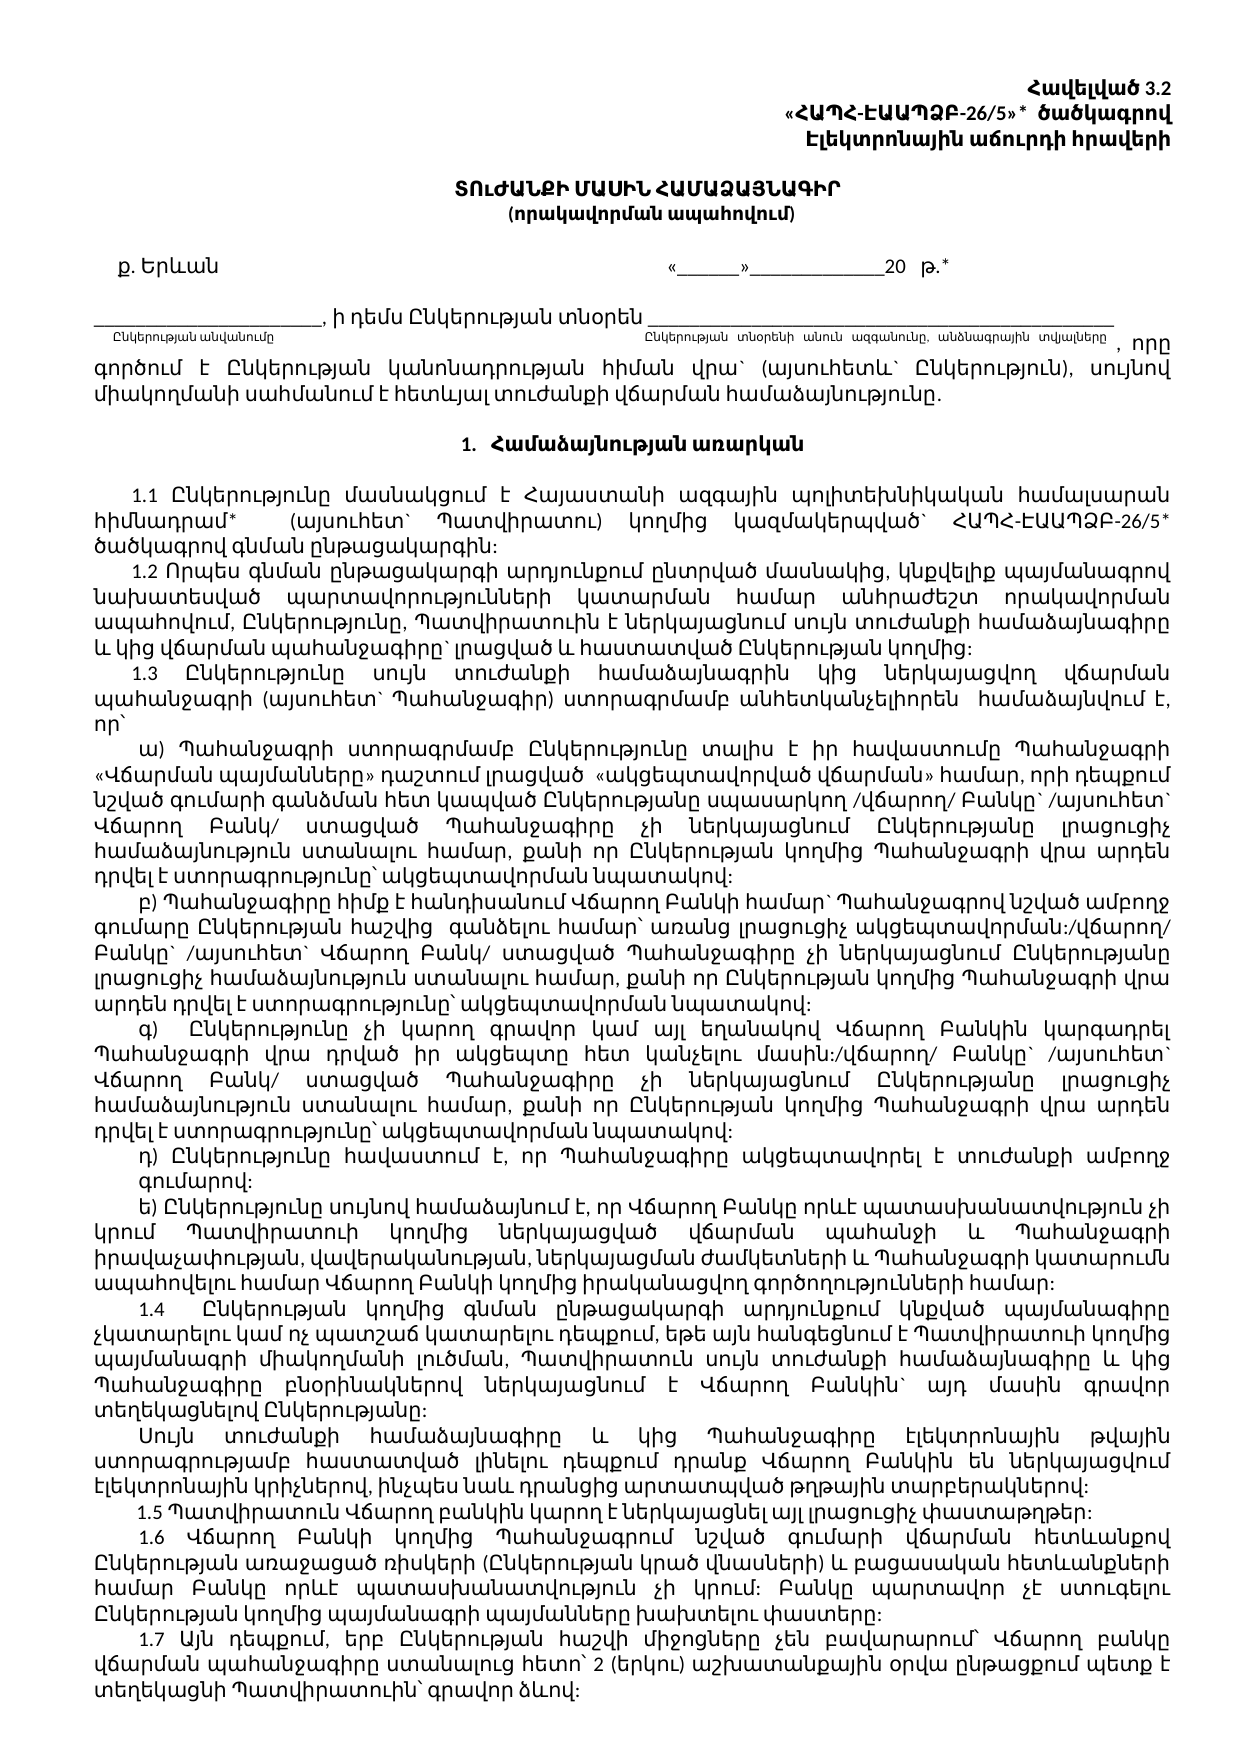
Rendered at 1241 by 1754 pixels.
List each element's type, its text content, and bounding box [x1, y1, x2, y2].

text 1.3 Ընկերությունը սույն տուժանքի համաձայնագրին կից ներկայացվող վճարման պահանջագրի (այսուհետ` Պահանջագիր) ստորագրմամբ անհետկանչելիորեն համաձայնվում է, որ՝ [94, 660, 1171, 737]
text (որակավորման ապահովում) [94, 202, 1171, 225]
text 1.4 Ընկերության կողմից գնման ընթացակարգի արդյունքում կնքված պայմանագիրը չկատարելու կամ ոչ պատշաճ կատարելու դեպքում, եթե այն հանգեցնում է Պատվիրատուի կողմից պայմանագրի միակողմանի լուծման, Պատվիրատուն սույն տուժանքի համաձայնագիրը և կից Պահանջագիրը բնօրինակներով ներկայացնում է Վճարող Բանկին` այդ մասին գրավոր տեղեկացնելով Ընկերությանը: [94, 1296, 1171, 1423]
text 1.1 Ընկերությունը մասնակցում է Հայաստանի ազգային պոլիտեխնիկական համալսարան հիմնադրամ* (այսուհետ` Պատվիրատու) կողմից կազմակերպված` ՀԱՊՀ-ԷԱԱՊՁԲ-26/5* ծածկագրով գնման ընթացակարգին: [94, 482, 1171, 559]
text ք. Երևան «______»_____________20 թ.* [94, 254, 1171, 279]
text 1.7 Այն դեպքում, երբ Ընկերության հաշվի միջոցները չեն բավարարում՝ Վճարող բանկը վճարման պահանջագիրը ստանալուց հետո՝ 2 (երկու) աշխատանքային օրվա ընթացքում պետք է տեղեկացնի Պատվիրատուին՝ գրավոր ձևով: [94, 1626, 1171, 1702]
text Էլեկտրոնային աճուրդի հրավերի [94, 126, 1171, 151]
text ա) Պահանջագրի ստորագրմամբ Ընկերությունը տալիս է իր հավաստումը Պահանջագրի «Վճարման պայմանները» դաշտում լրացված «ակցեպտավորված վճարման» համար, որի դեպքում նշված գումարի գանձման հետ կապված Ընկերությանը սպասարկող /վճարող/ Բանկը` /այսուհետ` Վճարող Բանկ/ ստացված Պահանջագիրը չի ներկայացնում Ընկերությանը լրացուցիչ համաձայնություն ստանալու համար, քանի որ Ընկերության կողմից Պահանջագրի վրա արդեն դրվել է ստորագրությունը՝ ակցեպտավորման նպատակով: [94, 737, 1171, 889]
text ՏՈւԺԱՆՔԻ ՄԱՍԻՆ ՀԱՄԱՁԱՅՆԱԳԻՐ [94, 177, 1171, 202]
text Հավելված 3.2 [94, 75, 1171, 100]
text գ) Ընկերությունը չի կարող գրավոր կամ այլ եղանակով Վճարող Բանկին կարգադրել Պահանջագրի վրա դրված իր ակցեպտը հետ կանչելու մասին:/վճարող/ Բանկը` /այսուհետ` Վճարող Բանկ/ ստացված Պահանջագիրը չի ներկայացնում Ընկերությանը լրացուցիչ համաձայնություն ստանալու համար, քանի որ Ընկերության կողմից Պահանջագրի վրա արդեն դրվել է ստորագրությունը՝ ակցեպտավորման նպատակով: [94, 1016, 1171, 1143]
text Սույն տուժանքի համաձայնագիրը և կից Պահանջագիրը էլեկտրոնային թվային ստորագրությամբ հաստատված լինելու դեպքում դրանք Վճարող Բանկին են ներկայացվում էլեկտրոնային կրիչներով, ինչպես նաև դրանցից արտատպված թղթային տարբերակներով: [94, 1423, 1171, 1499]
text ______________________, ի դեմս Ընկերության տնօրեն _____________________________________________ [94, 304, 1171, 330]
text 1.5 Պատվիրատուն Վճարող բանկին կարող է ներկայացնել այլ լրացուցիչ փաստաթղթեր: [94, 1499, 1171, 1524]
text 1. Համաձայնության առարկան [94, 432, 1171, 457]
text 1.6 Վճարող Բանկի կողմից Պահանջագրում նշված գումարի վճարման հետևանքով Ընկերության առաջացած ռիսկերի (Ընկերության կրած վնասների) և բացասական հետևանքների համար Բանկը որևէ պատասխանատվություն չի կրում: Բանկը պարտավոր չէ ստուգելու Ընկերության կողմից պայմանագրի պայմանները խախտելու փաստերը: [94, 1524, 1171, 1626]
text 1.2 Որպես գնման ընթացակարգի արդյունքում ընտրված մասնակից, կնքվելիք պայմանագրով նախատեսված պարտավորությունների կատարման համար անհրաժեշտ որակավորման ապահովում, Ընկերությունը, Պատվիրատուին է ներկայացնում սույն տուժանքի համաձայնագիրը և կից վճարման պահանջագիրը` լրացված և հաստատված Ընկերության կողմից: [94, 559, 1171, 660]
text դ) Ընկերությունը հավաստում է, որ Պահանջագիրը ակցեպտավորել է տուժանքի ամբողջ գումարով: [138, 1143, 1171, 1194]
text ե) Ընկերությունը սույնով համաձայնում է, որ Վճարող Բանկը որևէ պատասխանատվություն չի կրում Պատվիրատուի կողմից ներկայացված վճարման պահանջի և Պահանջագրի իրավաչափության, վավերականության, ներկայացման ժամկետների և Պահանջագրի կատարումն ապահովելու համար Վճարող Բանկի կողմից իրականացվող գործողությունների համար: [94, 1194, 1171, 1296]
text բ) Պահանջագիրը հիմք է հանդիսանում Վճարող Բանկի համար` Պահանջագրով նշված ամբողջ գումարը Ընկերության հաշվից գանձելու համար՝ առանց լրացուցիչ ակցեպտավորման:/վճարող/ Բանկը` /այսուհետ` Վճարող Բանկ/ ստացված Պահանջագիրը չի ներկայացնում Ընկերությանը լրացուցիչ համաձայնություն ստանալու համար, քանի որ Ընկերության կողմից Պահանջագրի վրա արդեն դրվել է ստորագրությունը՝ ակցեպտավորման նպատակով: [94, 889, 1171, 1016]
text Ընկերության անվանումը Ընկերության տնօրենի անուն ազգանունը, անձնագրային տվյալները , որը գործում է Ընկերության կանոնադրության հիման վրա` (այսուհետև` Ընկերություն), սույնով միակողմանի սահմանում է հետևյալ տուժանքի վճարման համաձայնությունը. [94, 330, 1171, 406]
text «ՀԱՊՀ-ԷԱԱՊՁԲ-26/5»* ծածկագրով [94, 100, 1171, 126]
